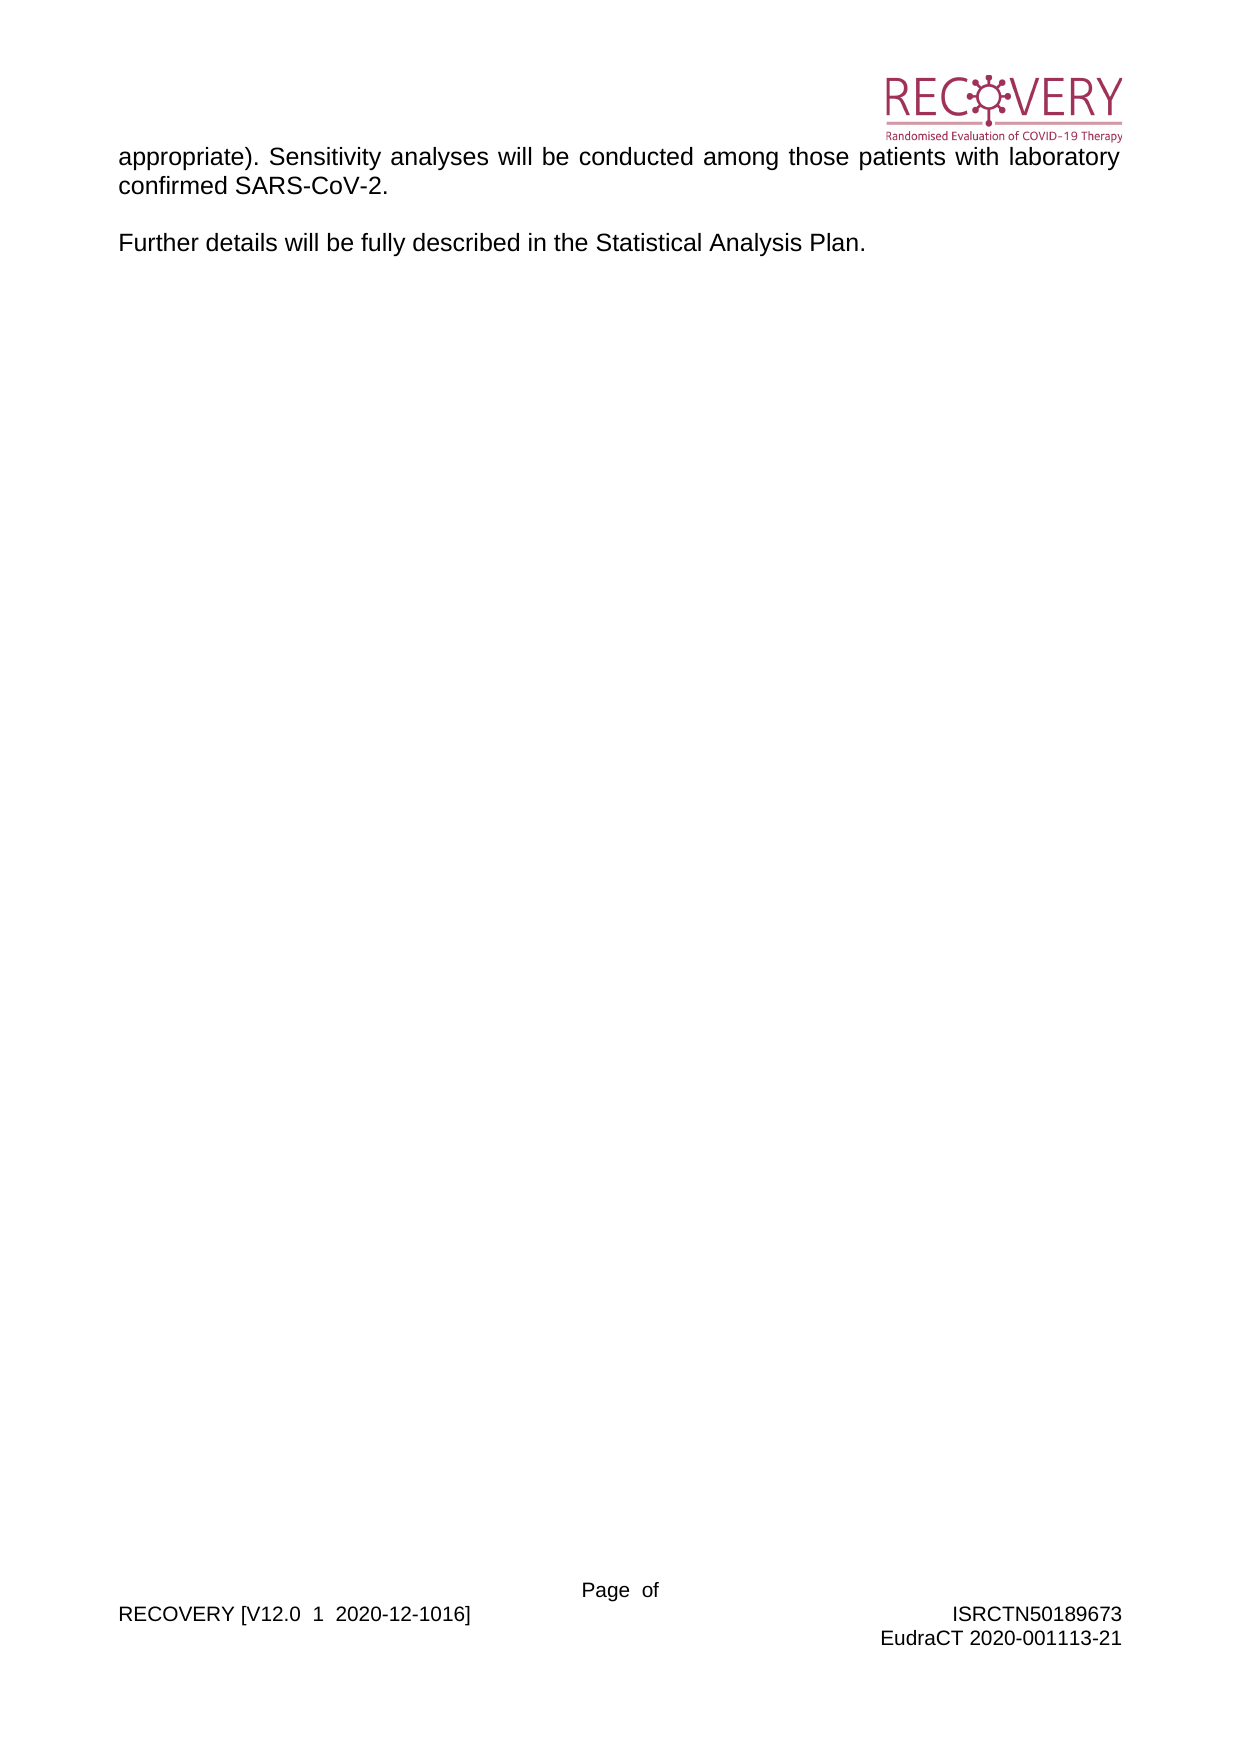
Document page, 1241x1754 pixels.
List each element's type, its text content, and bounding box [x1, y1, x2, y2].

text Further details will be fully described in the Statistical Analysis Plan. [118, 228, 1122, 257]
picture [886, 75, 1123, 143]
